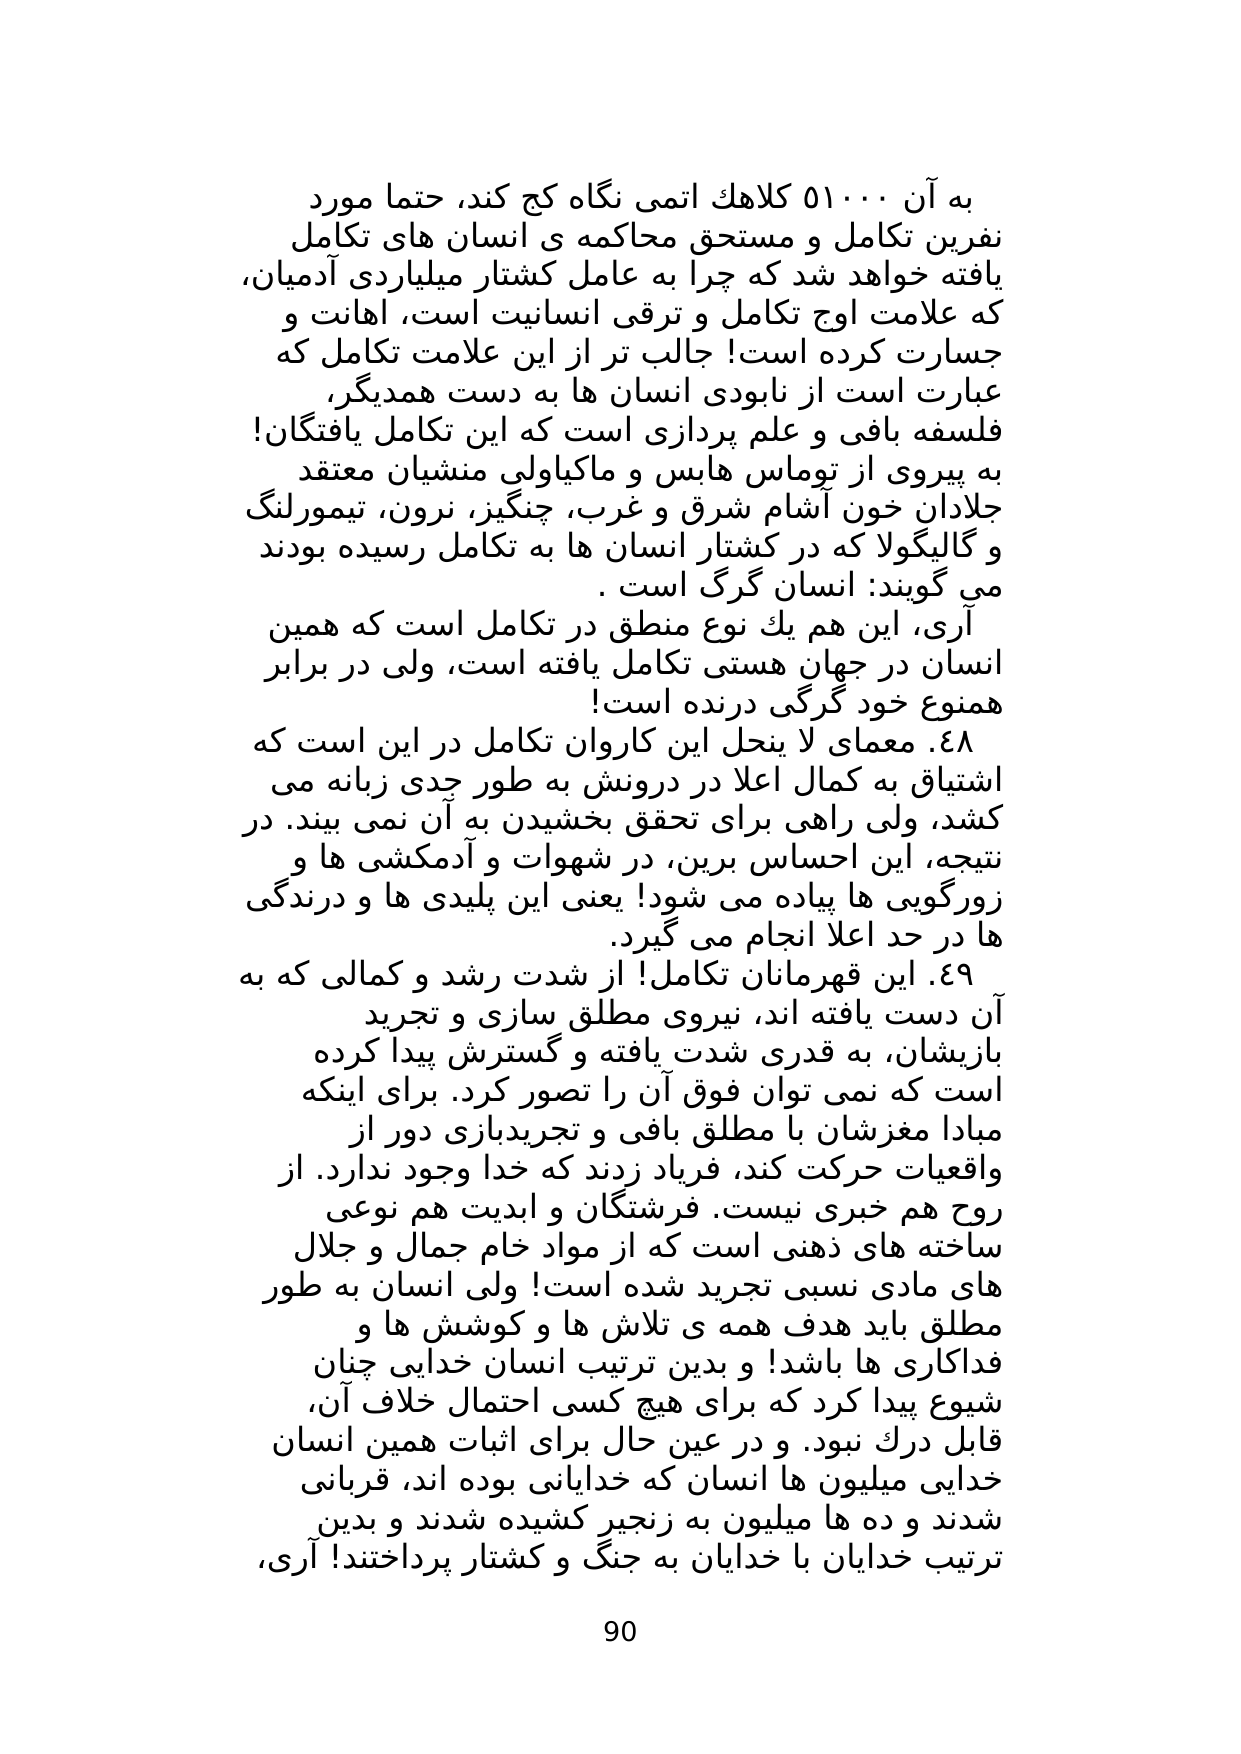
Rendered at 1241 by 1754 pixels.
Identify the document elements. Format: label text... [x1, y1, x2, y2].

text آرى، اين هم يك نوع منطق در تكامل است كه همين انسان در جهان هستى تكامل يافته است، ولى در برابر همنوع خود گرگى درنده است! [236, 604, 1004, 721]
text به آن ٥١٠٠٠ كلاهك اتمى نگاه كج كند، حتما مورد نفرين تكامل و مستحق محاكمه ى انسان هاى تكامل يافته خواهد شد كه چرا به عامل كشتار ميلياردى آدميان، كه علامت اوج تكامل و ترقى انسانيت است، اهانت و جسارت كرده است! جالب تر از اين علامت تكامل كه عبارت است از نابودى انسان ها به دست همديگر، فلسفه بافى و علم پردازى است كه اين تكامل يافتگان! به پيروى از توماس هابس و ماكياولى منشيان معتقد جلادان خون آشام شرق و غرب، چنگيز، نرون، تيمورلنگ و گاليگولا كه در كشتار انسان ها به تكامل رسيده بودند مى گويند: انسان گرگ است . [236, 177, 1004, 604]
text ٤٨. معماى لا ينحل اين كاروان تكامل در اين است كه اشتياق به كمال اعلا در درونش به طور جدى زبانه مى كشد، ولى راهى براى تحقق بخشيدن به آن نمى بيند. در نتيجه، اين احساس برين، در شهوات و آدمكشى ها و زورگويى ها پياده مى شود! يعنى اين پليدى ها و درندگى ها در حد اعلا انجام مى گيرد. [236, 721, 1004, 954]
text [236, 954, 1004, 1576]
